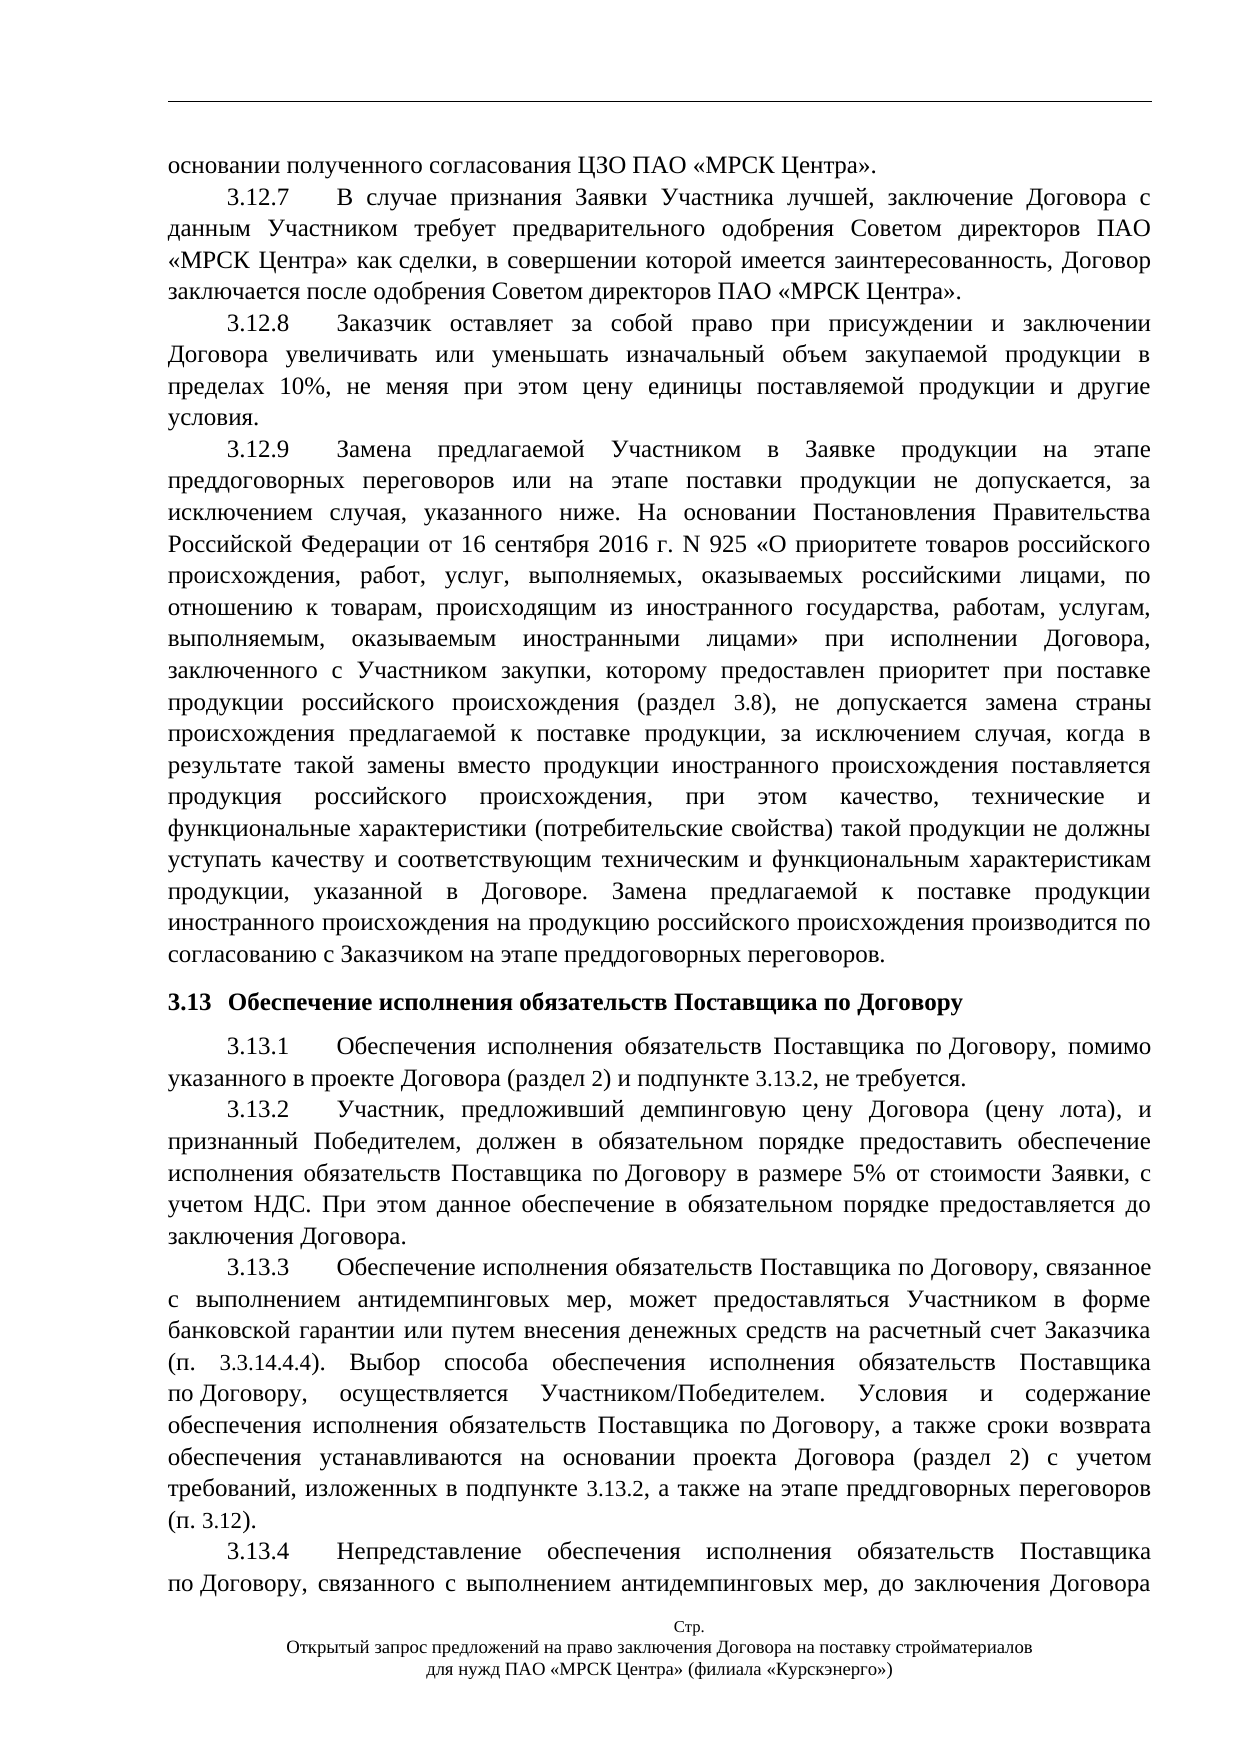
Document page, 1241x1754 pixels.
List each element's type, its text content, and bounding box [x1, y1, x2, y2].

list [168, 1536, 1152, 1597]
list Участник, предложивший демпинговую цену Договора (цену лота), и признанный Победителем, должен в обязательном порядке предоставить обеспечение исполнения обязательств Поставщика по Договору в размере 5% от стоимости Заявки, с учетом НДС. При этом данное обеспечение в обязательном порядке предоставляется до заключения Договора. [168, 1094, 1152, 1249]
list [168, 150, 1152, 179]
list В случае признания Заявки Участника лучшей, заключение Договора с данным Участником требует предварительного одобрения Советом директоров ПАО «МРСК Центра» как сделки, в совершении которой имеется заинтересованность, Договор заключается после одобрения Советом директоров ПАО «МРСК Центра». [168, 182, 1152, 305]
list Замена предлагаемой Участником в Заявке продукции на этапе преддоговорных переговоров или на этапе поставки продукции не допускается, за исключением случая, указанного ниже. На основании Постановления Правительства Российской Федерации от 16 сентября 2016 г. N 925 «О приоритете товаров российского происхождения, работ, услуг, выполняемых, оказываемых российскими лицами, по отношению к товарам, происходящим из иностранного государства, работам, услугам, выполняемым, оказываемым иностранными лицами» при исполнении Договора, заключенного с Участником закупки, которому предоставлен приоритет при поставке продукции российского происхождения (раздел 3.8), не допускается замена страны происхождения предлагаемой к поставке продукции, за исключением случая, когда в результате такой замены вместо продукции иностранного происхождения поставляется продукция российского происхождения, при этом качество, технические и функциональные характеристики (потребительские свойства) такой продукции не должны уступать качеству и соответствующим техническим и функциональным характеристикам продукции, указанной в Договоре. Замена предлагаемой к поставке продукции иностранного происхождения на продукцию российского происхождения производится по согласованию с Заказчиком на этапе преддоговорных переговоров. [168, 434, 1152, 968]
subtitle Обеспечение исполнения обязательств Поставщика по Договору [168, 987, 1152, 1016]
list Обеспечения исполнения обязательств Поставщика по Договору, помимо указанного в проекте Договора (раздел 2) и подпункте 3.13.2, не требуется. [168, 1031, 1152, 1092]
list Заказчик оставляет за собой право при присуждении и заключении Договора увеличивать или уменьшать изначальный объем закупаемой продукции в пределах 10%, не меняя при этом цену единицы поставляемой продукции и другие условия. [168, 308, 1152, 431]
list Обеспечение исполнения обязательств Поставщика по Договору, связанное с выполнением антидемпинговых мер, может предоставляться Участником в форме банковской гарантии или путем внесения денежных средств на расчетный счет Заказчика (п. 3.3.14.4.4). Выбор способа обеспечения исполнения обязательств Поставщика по Договору, осуществляется Участником/Победителем. Условия и содержание обеспечения исполнения обязательств Поставщика по Договору, а также сроки возврата обеспечения устанавливаются на основании проекта Договора (раздел 2) с учетом требований, изложенных в подпункте 3.13.2, а также на этапе преддговорных переговоров (п. 3.12). [168, 1252, 1152, 1533]
